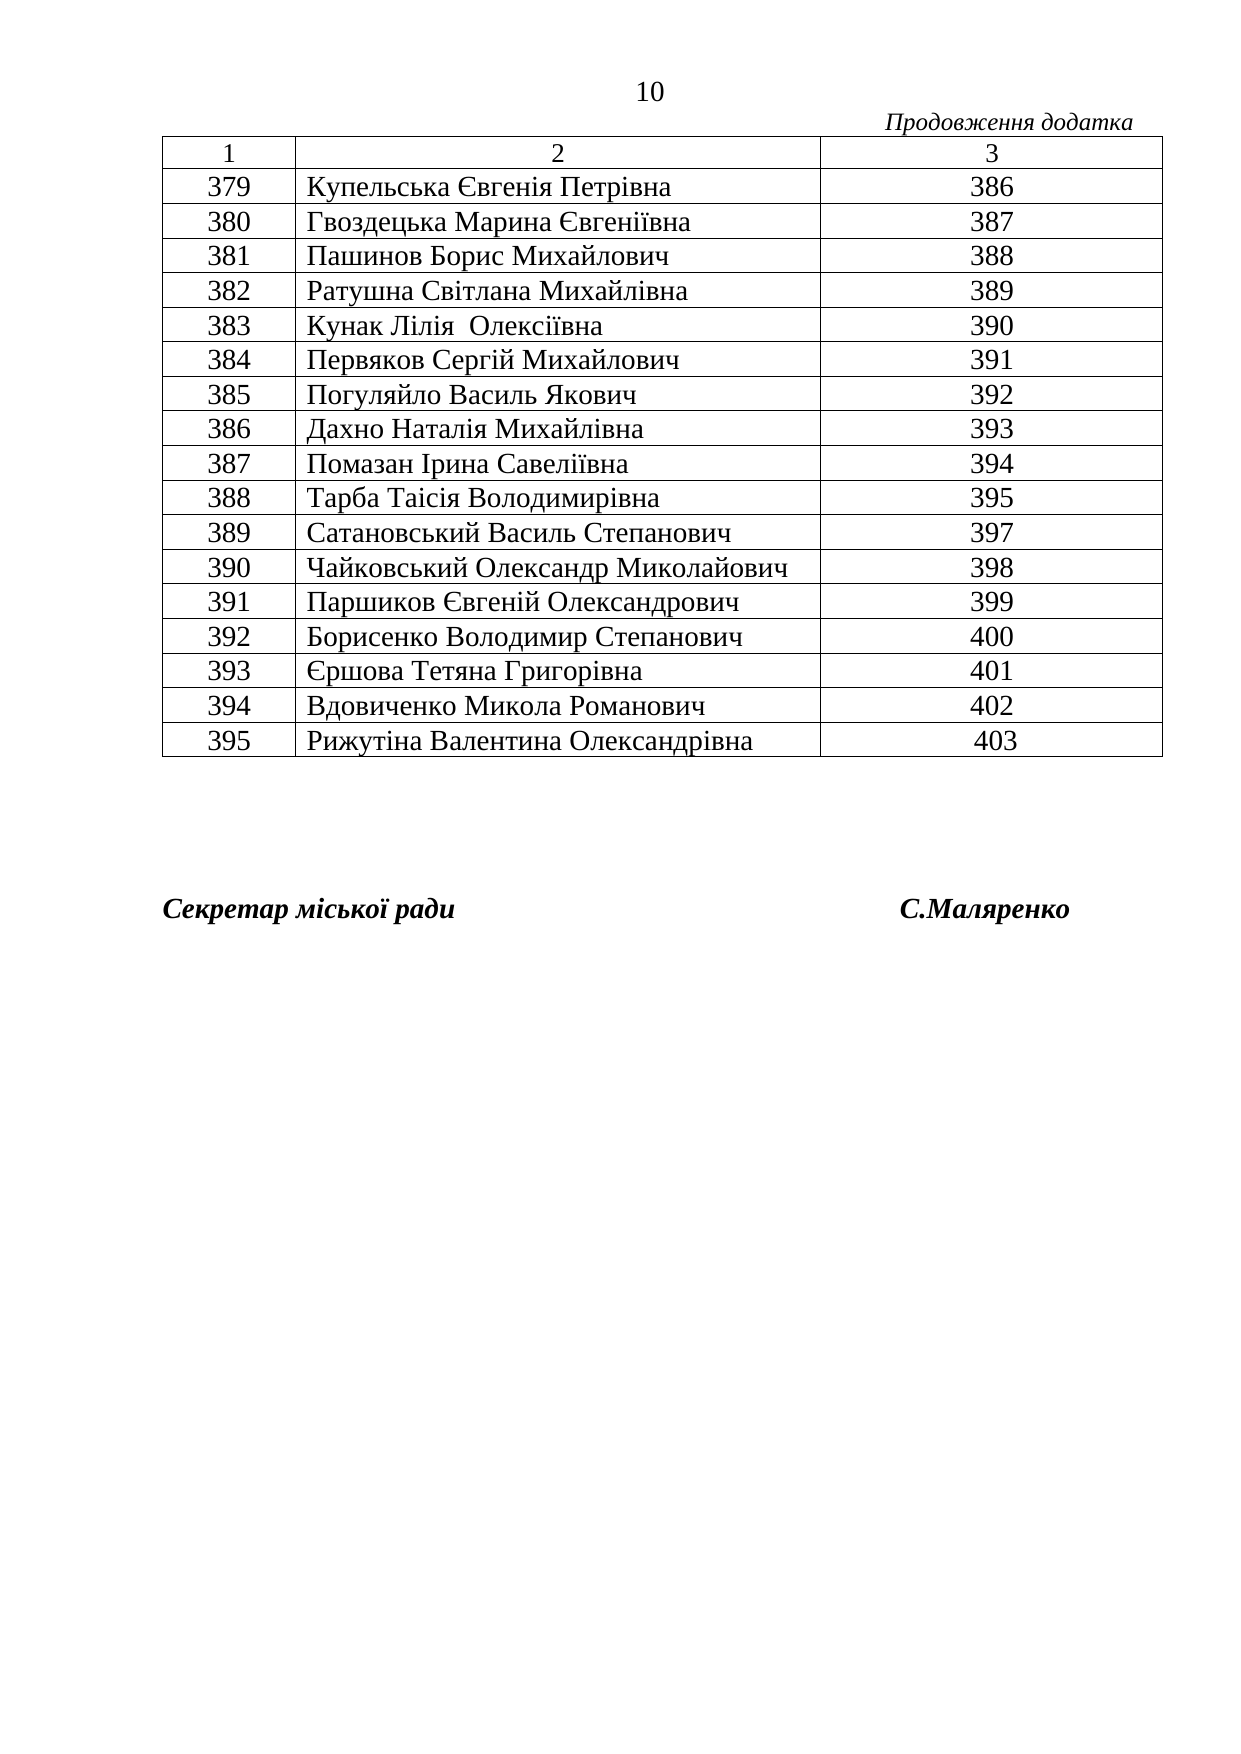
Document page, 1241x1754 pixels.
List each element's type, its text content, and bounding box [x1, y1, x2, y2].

table_cell Пашинов Борис Михайлович [296, 239, 820, 272]
table_cell 392 [821, 377, 1162, 410]
table_cell Ратушна Світлана Михайлівна [296, 273, 820, 307]
table_cell 395 [821, 481, 1162, 514]
table_cell Погуляйло Василь Якович [296, 377, 820, 410]
table_cell Тарба Таісія Володимирівна [296, 481, 820, 514]
table_cell 394 [163, 688, 295, 722]
table_cell Помазан Ірина Савеліївна [296, 446, 820, 479]
table_cell 389 [163, 515, 295, 549]
table_cell 397 [821, 515, 1162, 549]
table_cell 402 [821, 688, 1162, 722]
table_cell 383 [163, 308, 295, 341]
table_cell 390 [821, 308, 1162, 341]
table_cell 399 [821, 584, 1162, 618]
table_cell 387 [821, 204, 1162, 237]
table_cell 389 [821, 273, 1162, 307]
table_cell 387 [163, 446, 295, 479]
table_cell Паршиков Євгеній Олександрович [296, 584, 820, 618]
table_cell Вдовиченко Микола Романович [296, 688, 820, 722]
table_cell 401 [821, 654, 1162, 687]
table_cell Дахно Наталія Михайлівна [296, 411, 820, 445]
table_cell 400 [821, 619, 1162, 652]
table_cell 391 [821, 342, 1162, 376]
table_cell Сатановський Василь Степанович [296, 515, 820, 549]
table_cell 394 [821, 446, 1162, 479]
table_cell 398 [821, 550, 1162, 583]
table_cell Первяков Сергій Михайлович [296, 342, 820, 376]
table_cell 381 [163, 239, 295, 272]
table_cell 385 [163, 377, 295, 410]
table_cell 388 [821, 239, 1162, 272]
table_cell 379 [163, 169, 295, 203]
table_cell 2 [296, 137, 820, 168]
table_cell 382 [163, 273, 295, 307]
table_cell 384 [163, 342, 295, 376]
text Секретар міської ради С.Маляренко [148, 891, 1152, 925]
table_cell Гвоздецька Марина Євгеніївна [296, 204, 820, 237]
table_cell 386 [163, 411, 295, 445]
table_cell 393 [163, 654, 295, 687]
table_cell 392 [163, 619, 295, 652]
table_cell 395 [163, 723, 295, 756]
table_cell 1 [163, 137, 295, 168]
table_cell 3 [821, 137, 1162, 168]
table_cell 393 [821, 411, 1162, 445]
table_cell Борисенко Володимир Степанович [296, 619, 820, 652]
table_cell 386 [821, 169, 1162, 203]
table_cell Чайковський Олександр Миколайович [296, 550, 820, 583]
table_cell 403 [821, 723, 1162, 756]
table_cell 390 [163, 550, 295, 583]
table_cell 388 [163, 481, 295, 514]
table_cell Рижутіна Валентина Олександрівна [296, 723, 820, 756]
table_cell 380 [163, 204, 295, 237]
table_cell Єршова Тетяна Григорівна [296, 654, 820, 687]
table_cell Кунак Лілія Олексіївна [296, 308, 820, 341]
table_cell Купельська Євгенія Петрівна [296, 169, 820, 203]
table_cell 391 [163, 584, 295, 618]
